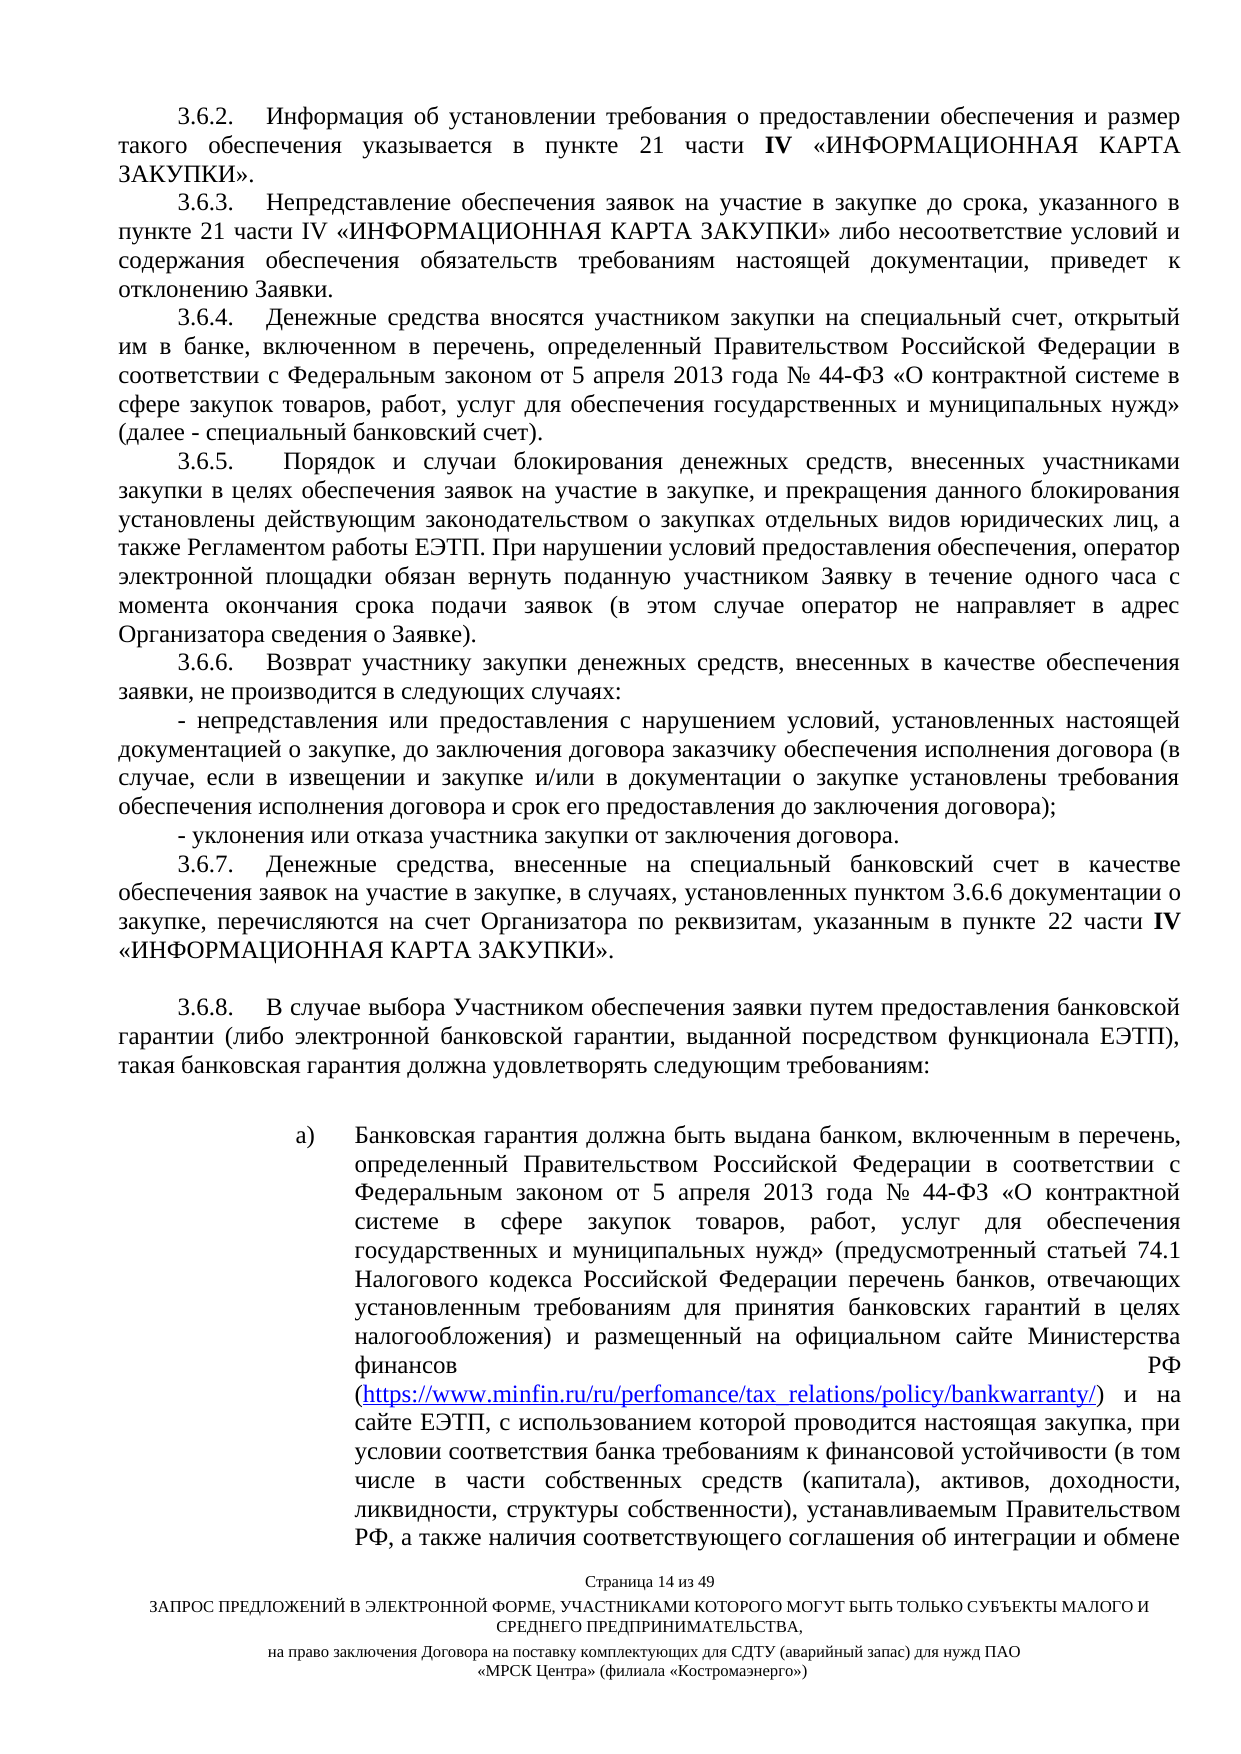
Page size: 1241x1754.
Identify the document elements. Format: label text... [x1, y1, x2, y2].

subtitle Возврат участнику закупки денежных средств, внесенных в качестве обеспечения заявки, не производится в следующих случаях: [118, 647, 1181, 705]
subtitle Порядок и случаи блокирования денежных средств, внесенных участниками закупки в целях обеспечения заявок на участие в закупке, и прекращения данного блокирования установлены действующим законодательством о закупках отдельных видов юридических лиц, а также Регламентом работы ЕЭТП. При нарушении условий предоставления обеспечения, оператор электронной площадки обязан вернуть поданную участником Заявку в течение одного часа с момента окончания срока подачи заявок (в этом случае оператор не направляет в адрес Организатора сведения о Заявке). [118, 446, 1181, 647]
subtitle Информация об установлении требования о предоставлении обеспечения и размер такого обеспечения указывается в пункте 21 части IV «ИНФОРМАЦИОННАЯ КАРТА ЗАКУПКИ». [118, 101, 1181, 187]
subtitle Непредставление обеспечения заявок на участие в закупке до срока, указанного в пункте 21 части IV «ИНФОРМАЦИОННАЯ КАРТА ЗАКУПКИ» либо несоответствие условий и содержания обеспечения обязательств требованиям настоящей документации, приведет к отклонению Заявки. [118, 187, 1181, 302]
text - непредставления или предоставления с нарушением условий, установленных настоящей документацией о закупке, до заключения договора заказчику обеспечения исполнения договора (в случае, если в извещении и закупке и/или в документации о закупке установлены требования обеспечения исполнения договора и срок его предоставления до заключения договора); [118, 705, 1181, 820]
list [295, 1120, 1181, 1551]
subtitle Денежные средства вносятся участником закупки на специальный счет, открытый им в банке, включенном в перечень, определенный Правительством Российской Федерации в соответствии с Федеральным законом от 5 апреля 2013 года № 44-ФЗ «О контрактной системе в сфере закупок товаров, работ, услуг для обеспечения государственных и муниципальных нужд» (далее - специальный банковский счет). [118, 302, 1181, 446]
text - уклонения или отказа участника закупки от заключения договора. [118, 820, 1181, 849]
subtitle В случае выбора Участником обеспечения заявки путем предоставления банковской гарантии (либо электронной банковской гарантии, выданной посредством функционала ЕЭТП), такая банковская гарантия должна удовлетворять следующим требованиям: [118, 992, 1181, 1079]
subtitle Денежные средства, внесенные на специальный банковский счет в качестве обеспечения заявок на участие в закупке, в случаях, установленных пунктом 3.6.6 документации о закупке, перечисляются на счет Организатора по реквизитам, указанным в пункте 22 части IV «ИНФОРМАЦИОННАЯ КАРТА ЗАКУПКИ». [118, 849, 1181, 964]
